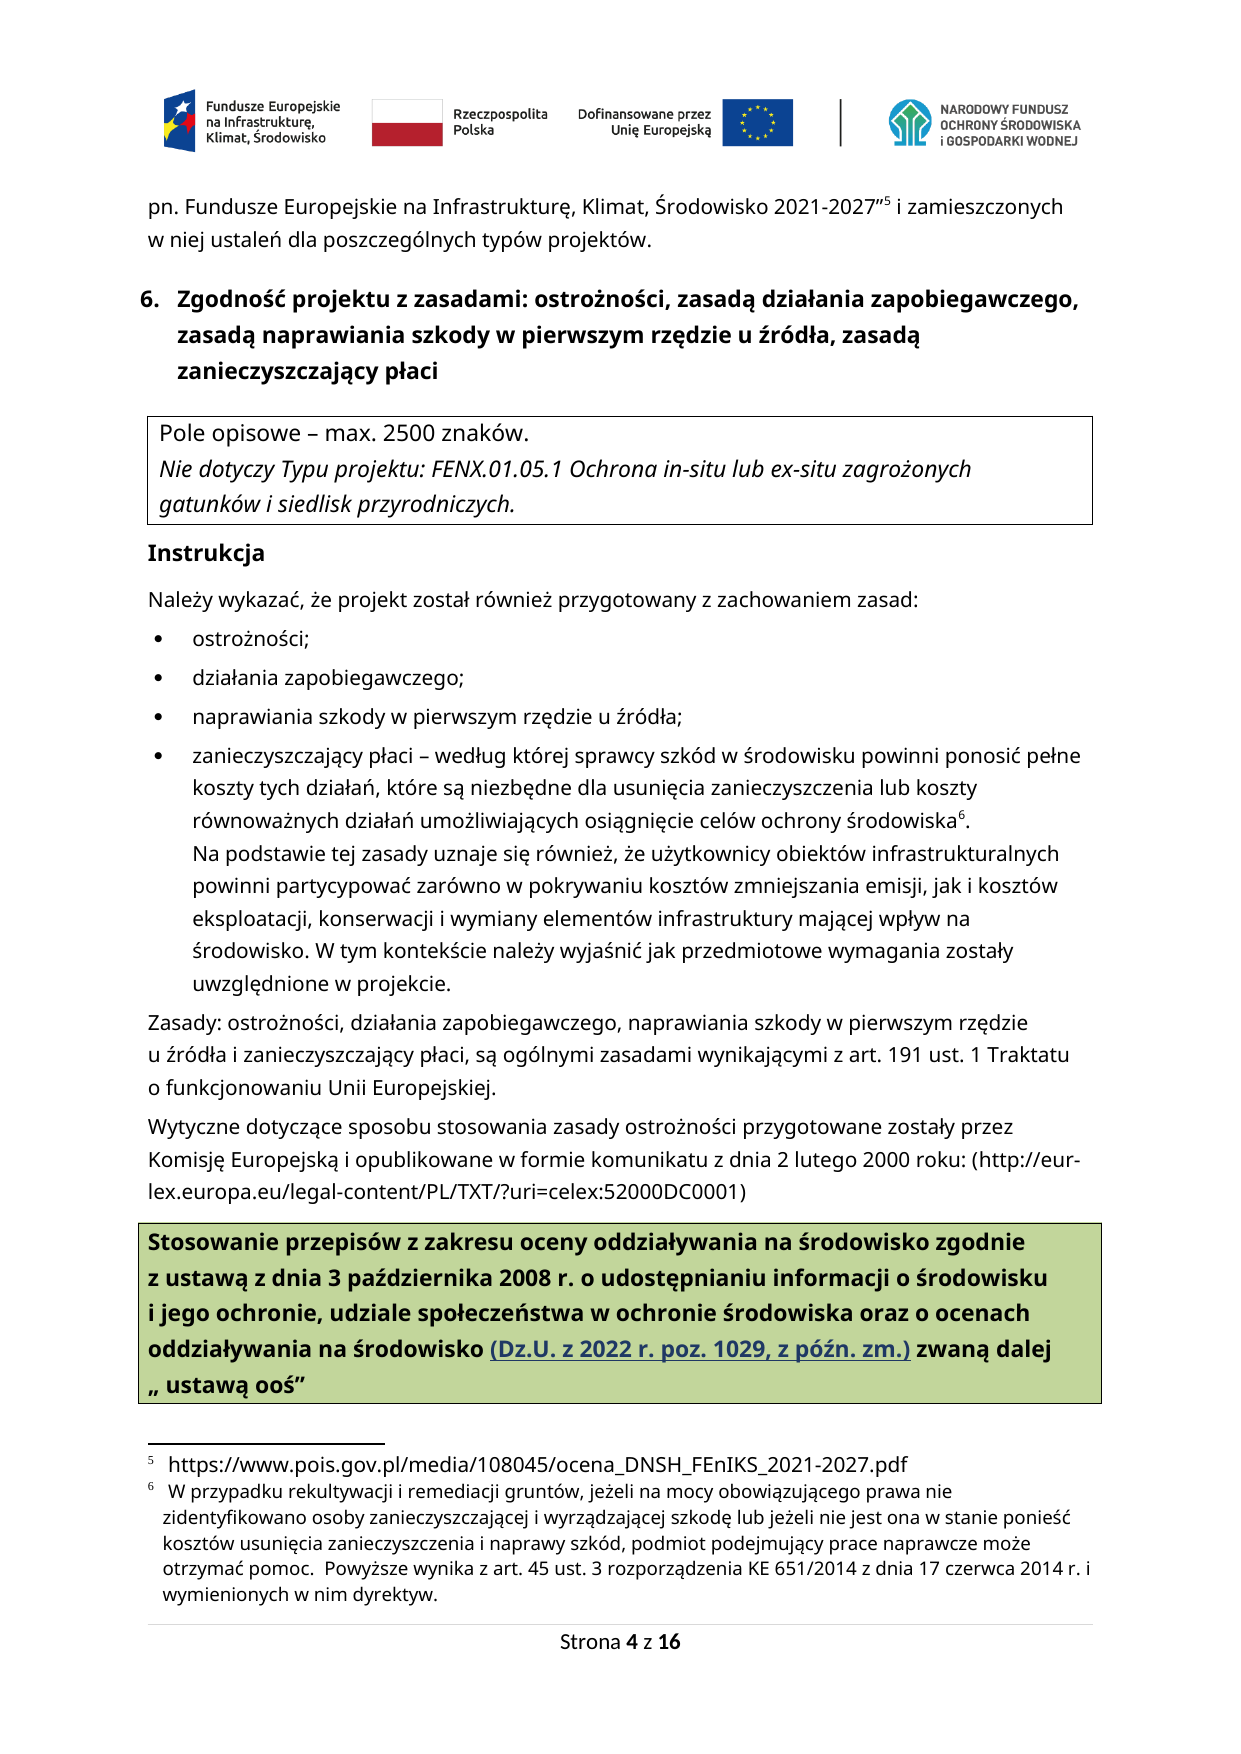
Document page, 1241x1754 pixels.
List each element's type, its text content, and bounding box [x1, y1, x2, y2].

list ostrożności; [154, 624, 1093, 653]
text Należy wykazać, że projekt został również przygotowany z zachowaniem zasad: [148, 586, 1093, 614]
list działania zapobiegawczego; [154, 663, 1093, 692]
text Instrukcja [148, 537, 1093, 568]
list zanieczyszczający płaci – według której sprawcy szkód w środowisku powinni ponosić pełne koszty tych działań, które są niezbędne dla usunięcia zanieczyszczenia lub koszty równoważnych działań umożliwiających osiągnięcie celów ochrony środowiska. Na podstawie tej zasady uznaje się również, że użytkownicy obiektów infrastrukturalnych powinni partycypować zarówno w pokrywaniu kosztów zmniejszania emisji, jak i kosztów eksploatacji, konserwacji i wymiany elementów infrastruktury mającej wpływ na środowisko. W tym kontekście należy wyjaśnić jak przedmiotowe wymagania zostały uwzględnione w projekcie. [154, 741, 1093, 998]
text Zasady: ostrożności, działania zapobiegawczego, naprawiania szkody w pierwszym rzędzie u źródła i zanieczyszczający płaci, są ogólnymi zasadami wynikającymi z art. 191 ust. 1 Traktatu o funkcjonowaniu Unii Europejskiej. [148, 1008, 1093, 1102]
list naprawiania szkody w pierwszym rzędzie u źródła; [154, 702, 1093, 731]
table_header Pole opisowe – max. 2500 znaków. Nie dotyczy Typu projektu: FENX.01.05.1 Ochrona in-situ lub ex-situ zagrożonych gatunków i siedlisk przyrodniczych. [148, 417, 1092, 523]
list Zgodność projektu z zasadami: ostrożności, zasadą działania zapobiegawczego, zasadą naprawiania szkody w pierwszym rzędzie u źródła, zasadą zanieczyszczający płaci [140, 283, 1093, 386]
text Stosowanie przepisów z zakresu oceny oddziaływania na środowisko zgodnie z ustawą z dnia 3 października 2008 r. o udostępnianiu informacji o środowisku i jego ochronie, udziale społeczeństwa w ochronie środowiska oraz o ocenach oddziaływania na środowisko (Dz.U. z 2022 r. poz. 1029, z późn. zm.) zwaną dalej „ ustawą ooś” [139, 1224, 1101, 1403]
picture [147, 73, 1093, 168]
text Wytyczne dotyczące sposobu stosowania zasady ostrożności przygotowane zostały przez Komisję Europejską i opublikowane w formie komunikatu z dnia 2 lutego 2000 roku: (http://eur-lex.europa.eu/legal-content/PL/TXT/?uri=celex:52000DC0001) [148, 1112, 1093, 1206]
